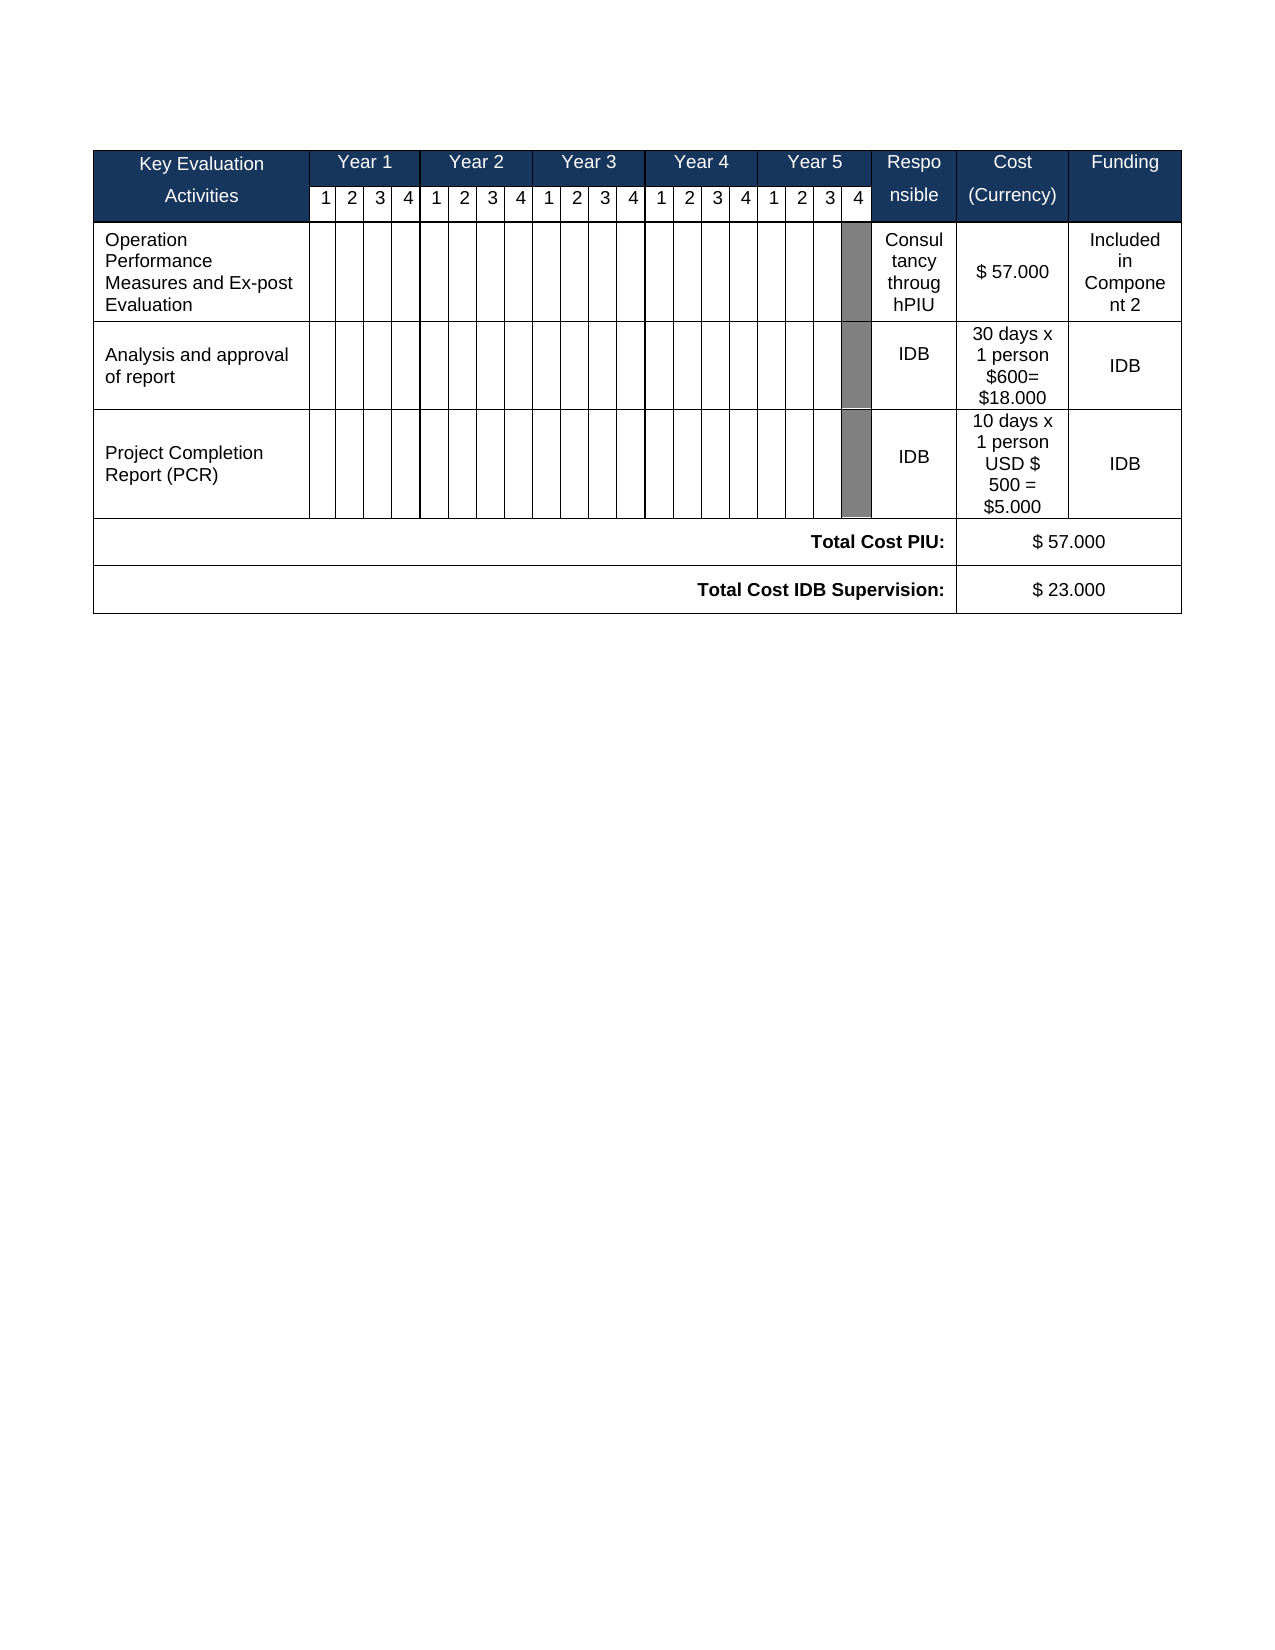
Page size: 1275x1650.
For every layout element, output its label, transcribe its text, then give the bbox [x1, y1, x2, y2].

table_cell [449, 410, 476, 517]
table_cell Total Cost PIU: [94, 519, 956, 565]
table_cell IDB [872, 410, 956, 517]
table_cell [505, 223, 532, 321]
table_cell [674, 410, 701, 517]
table_cell [702, 322, 729, 408]
table_cell 4 [730, 187, 757, 221]
table_cell [786, 322, 813, 408]
table_cell IDB [1069, 410, 1181, 517]
table_header Key Evaluation Activities [94, 151, 309, 221]
table_cell [589, 410, 616, 517]
table_cell [814, 322, 841, 408]
table_cell [646, 223, 673, 321]
table_cell [758, 410, 785, 517]
table_cell [730, 322, 757, 408]
table_cell $ 57.000 [957, 223, 1068, 321]
table_cell [617, 223, 644, 321]
table_cell 4 [392, 187, 419, 221]
table_header Year 1 [310, 151, 419, 186]
table_header Year 3 [533, 151, 644, 186]
table_cell [477, 410, 504, 517]
table_cell [814, 223, 841, 321]
table_cell 2 [786, 187, 813, 221]
table_cell [842, 322, 871, 408]
table_cell 3 [702, 187, 729, 221]
table_cell 10 days x 1 person USD $ 500 = $5.000 [957, 410, 1068, 517]
table_cell [617, 410, 644, 517]
table_cell [533, 410, 560, 517]
table_cell [336, 223, 363, 321]
table_cell [449, 223, 476, 321]
table_cell 2 [674, 187, 701, 221]
table_cell [814, 410, 841, 517]
table_cell [364, 322, 391, 408]
table_cell [310, 223, 335, 321]
table_cell [392, 322, 419, 408]
table_cell [392, 410, 419, 517]
table_cell Project Completion Report (PCR) [94, 410, 309, 517]
table_cell 2 [336, 187, 363, 221]
table_header Year 4 [646, 151, 757, 186]
table_cell [589, 322, 616, 408]
table_cell 3 [477, 187, 504, 221]
table_cell 1 [310, 187, 335, 221]
table_cell Analysis and approval of report [94, 322, 309, 408]
table_cell [336, 410, 363, 517]
table_cell [758, 223, 785, 321]
table_cell [449, 322, 476, 408]
table_cell [392, 223, 419, 321]
table_cell 2 [561, 187, 588, 221]
table_cell 30 days x 1 person $600= $18.000 [957, 322, 1068, 408]
table_cell IDB [872, 322, 956, 408]
table_cell [364, 410, 391, 517]
table_cell [561, 223, 588, 321]
table_cell 3 [814, 187, 841, 221]
table_cell 4 [505, 187, 532, 221]
table_cell [364, 223, 391, 321]
table_cell [561, 410, 588, 517]
table_cell [786, 223, 813, 321]
table_cell [730, 223, 757, 321]
table_cell [421, 322, 448, 408]
table_cell [730, 410, 757, 517]
table_cell [505, 322, 532, 408]
table_cell $ 23.000 [957, 566, 1181, 613]
table_cell 1 [533, 187, 560, 221]
table_cell [533, 322, 560, 408]
table_cell Consultancy throughPIU [872, 223, 956, 321]
table_header Funding [1069, 151, 1181, 221]
table_cell [702, 223, 729, 321]
table_cell [758, 322, 785, 408]
table_cell [702, 410, 729, 517]
table_cell Included in Component 2 [1069, 223, 1181, 321]
table_cell 1 [421, 187, 448, 221]
table_cell [646, 322, 673, 408]
table_cell Total Cost IDB Supervision: [94, 566, 956, 613]
table_cell [421, 223, 448, 321]
table_cell [842, 410, 871, 517]
table_cell Operation Performance Measures and Ex-post Evaluation [94, 223, 309, 321]
table_cell [310, 322, 335, 408]
table_cell [674, 322, 701, 408]
table_cell 3 [589, 187, 616, 221]
table_cell 1 [646, 187, 673, 221]
table_cell [646, 410, 673, 517]
table_cell [617, 322, 644, 408]
table_cell [561, 322, 588, 408]
table_cell [674, 223, 701, 321]
table_cell 4 [617, 187, 644, 221]
table_cell [842, 223, 871, 321]
table_header Responsible [872, 151, 956, 221]
table_cell [505, 410, 532, 517]
table_cell [310, 410, 335, 517]
table_cell [533, 223, 560, 321]
table_cell 3 [364, 187, 391, 221]
table_header Cost (Currency) [957, 151, 1068, 221]
table_header Year 5 [758, 151, 871, 186]
table_cell [421, 410, 448, 517]
table_cell 2 [449, 187, 476, 221]
table_cell [786, 410, 813, 517]
table_cell IDB [1069, 322, 1181, 408]
table_header Year 2 [421, 151, 532, 186]
table_cell [477, 322, 504, 408]
table_cell 4 [842, 187, 871, 221]
table_cell $ 57.000 [957, 519, 1181, 565]
table_cell [477, 223, 504, 321]
table_cell 1 [758, 187, 785, 221]
table_cell [336, 322, 363, 408]
table_cell [589, 223, 616, 321]
